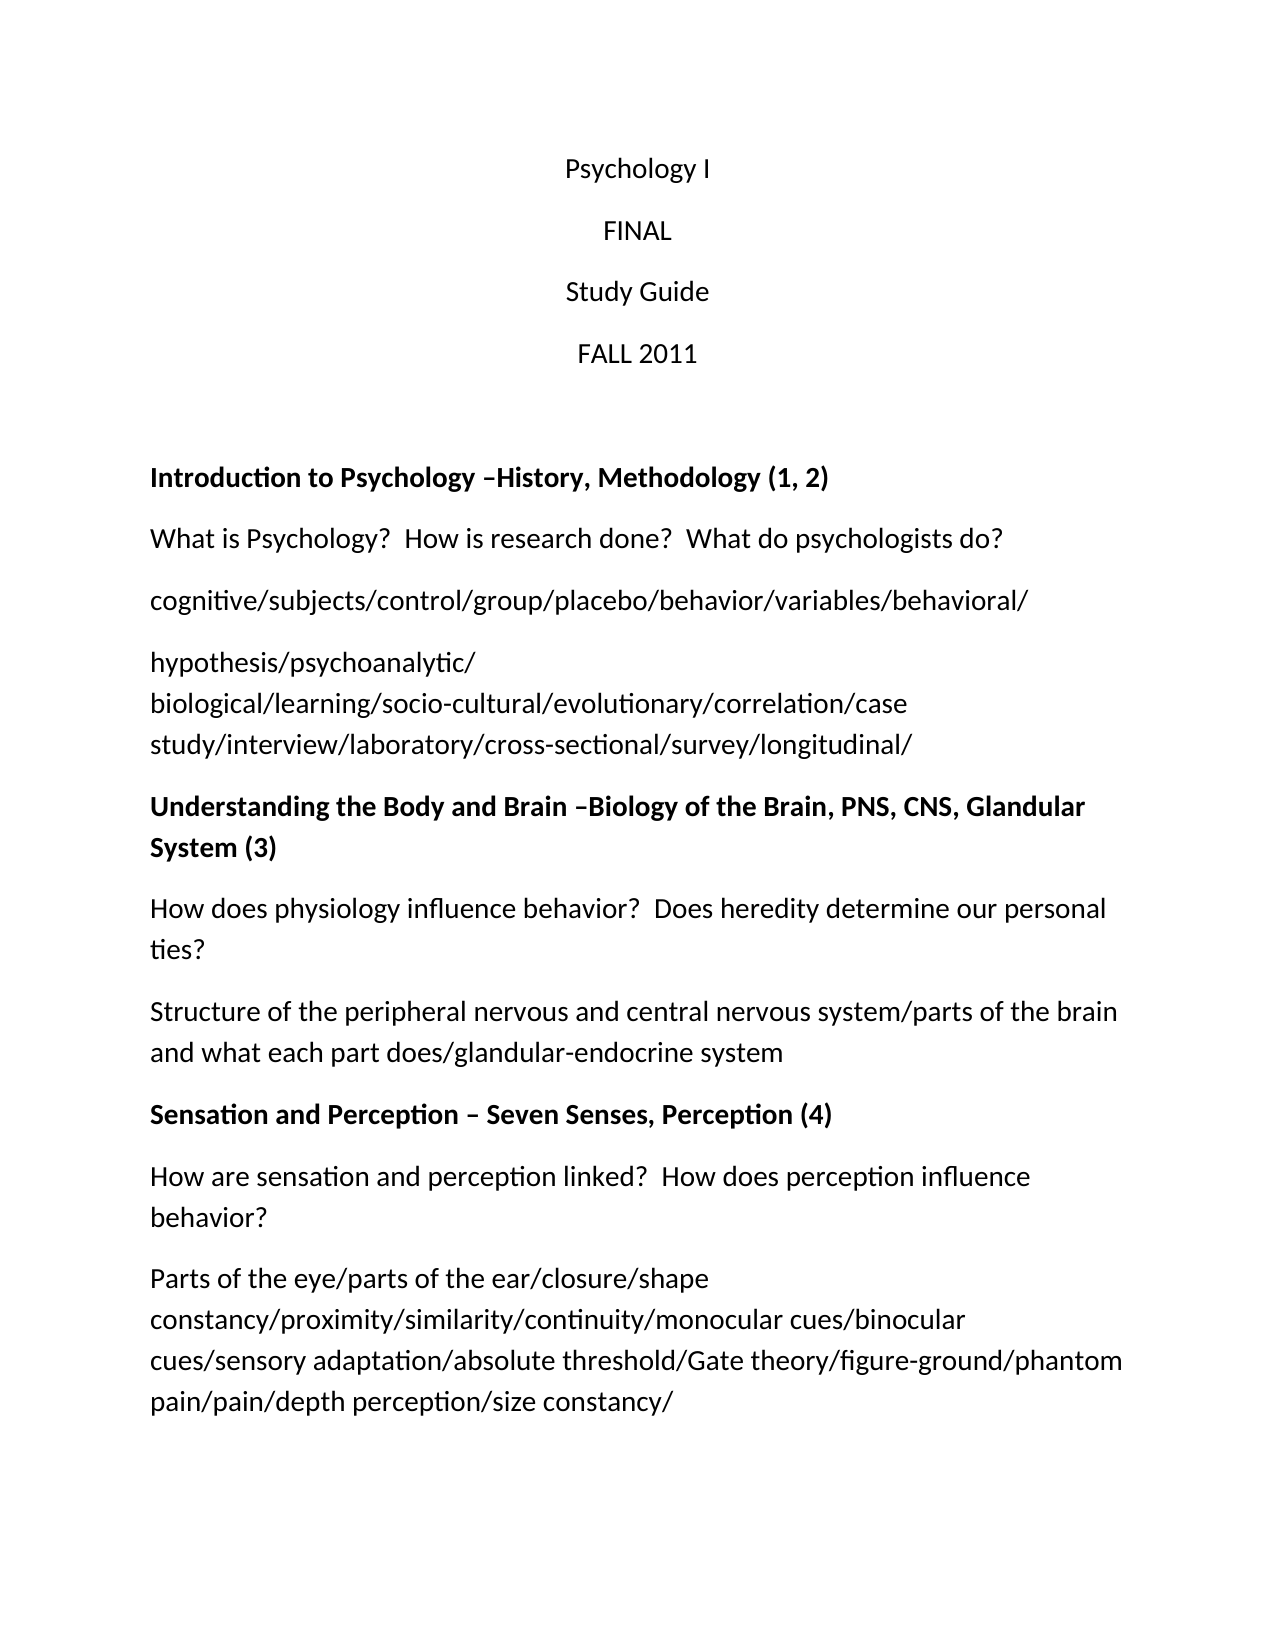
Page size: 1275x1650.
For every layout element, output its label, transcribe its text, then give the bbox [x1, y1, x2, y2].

text Study Guide [150, 273, 1125, 309]
text How does physiology influence behavior? Does heredity determine our personal ties? [150, 891, 1125, 967]
text Understanding the Body and Brain –Biology of the Brain, PNS, CNS, Glandular System (3) [150, 788, 1125, 864]
text Structure of the peripheral nervous and central nervous system/parts of the brain and what each part does/glandular-endocrine system [150, 993, 1125, 1070]
text What is Psychology? How is research done? What do psychologists do? [150, 521, 1125, 556]
text Introduction to Psychology –History, Methodology (1, 2) [150, 459, 1125, 494]
text FINAL [150, 212, 1125, 247]
text FALL 2011 [150, 335, 1125, 371]
text hypothesis/psychoanalytic/ biological/learning/socio-cultural/evolutionary/correlation/case study/interview/laboratory/cross-sectional/survey/longitudinal/ [150, 644, 1125, 762]
text How are sensation and perception linked? How does perception influence behavior? [150, 1158, 1125, 1234]
text Sensation and Perception – Seven Senses, Perception (4) [150, 1096, 1125, 1132]
text Psychology I [150, 150, 1125, 186]
text cognitive/subjects/control/group/placebo/behavior/variables/behavioral/ [150, 582, 1125, 618]
text Parts of the eye/parts of the ear/closure/shape constancy/proximity/similarity/continuity/monocular cues/binocular cues/sensory adaptation/absolute threshold/Gate theory/figure-ground/phantom pain/pain/depth perception/size constancy/ [150, 1260, 1125, 1419]
